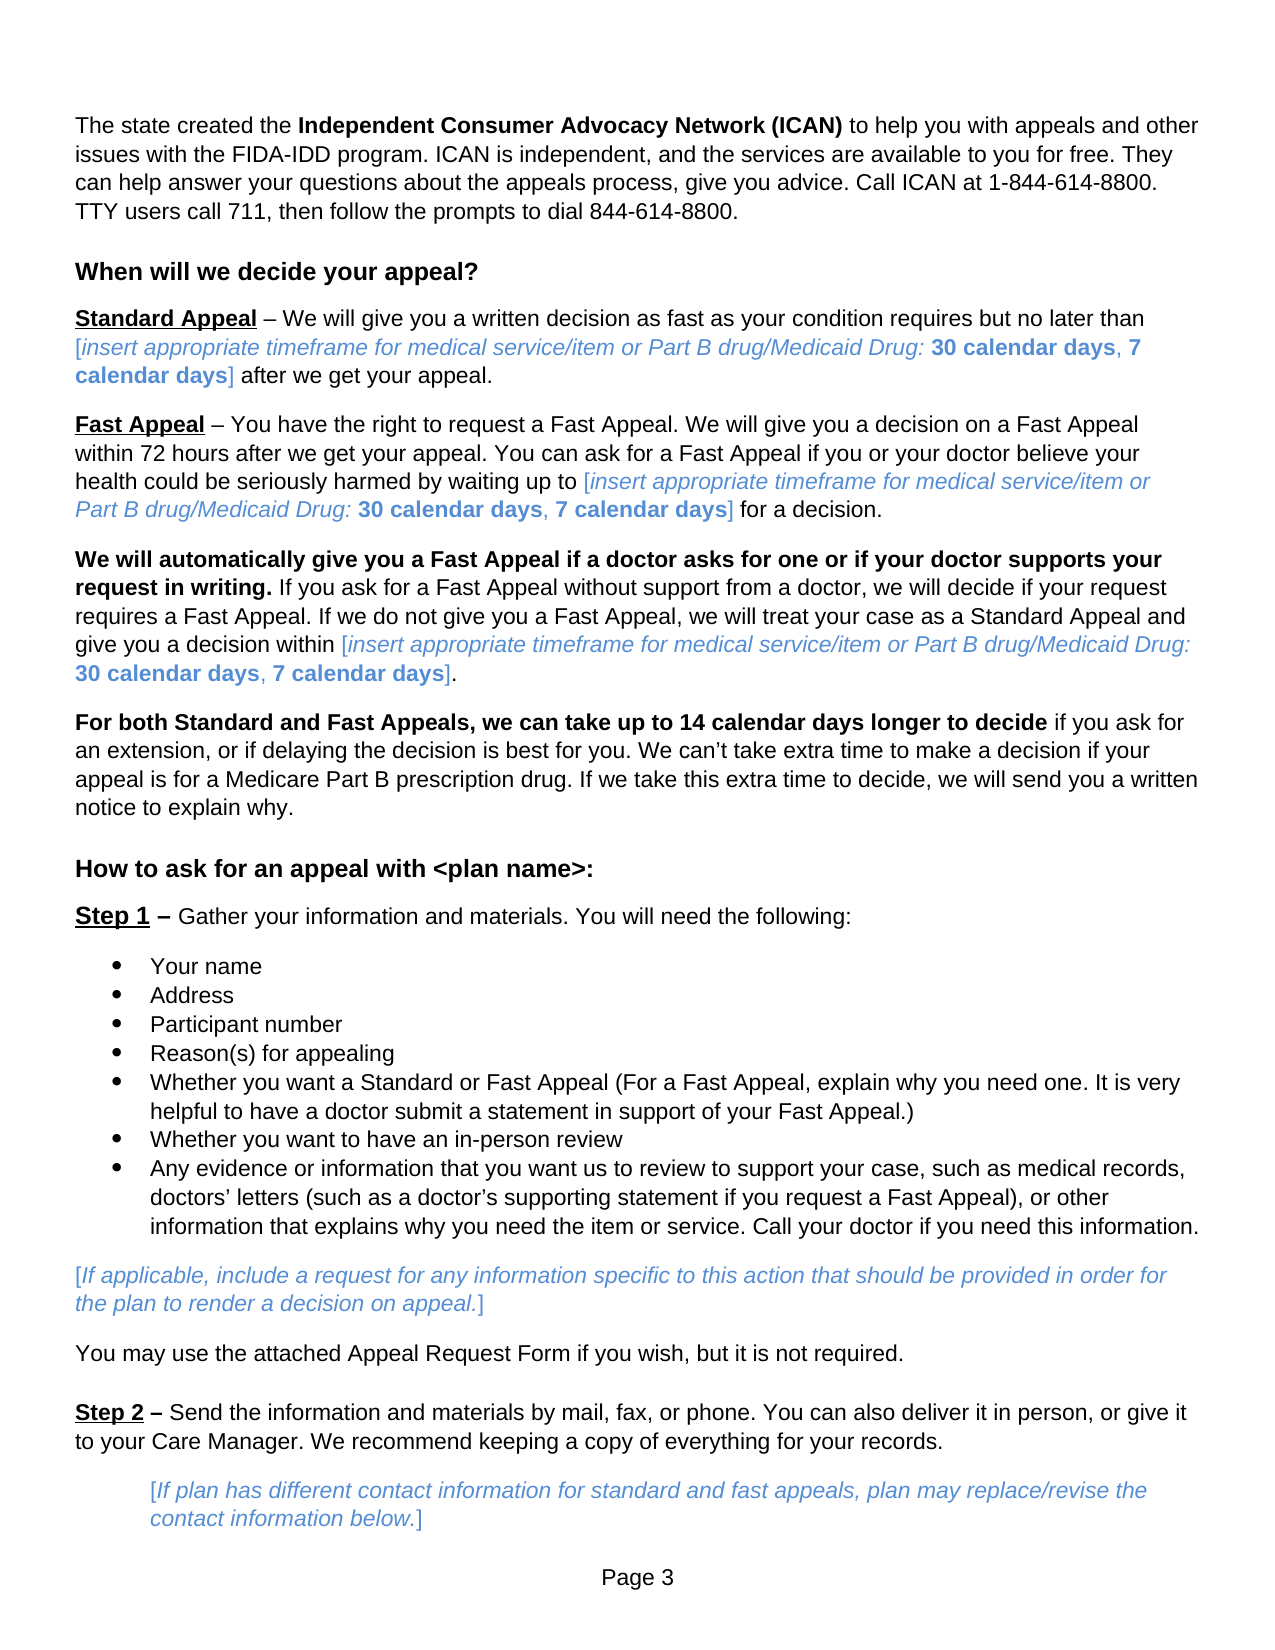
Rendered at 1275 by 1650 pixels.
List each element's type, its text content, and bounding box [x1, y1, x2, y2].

text We will automatically give you a Fast Appeal if a doctor asks for one or if your doctor supports your request in writing. If you ask for a Fast Appeal without support from a doctor, we will decide if your request requires a Fast Appeal. If we do not give you a Fast Appeal, we will treat your case as a Standard Appeal and give you a decision within [insert appropriate timeframe for medical service/item or Part B drug/Medicaid Drug: 30 calendar days, 7 calendar days]. [75, 546, 1200, 686]
text For both Standard and Fast Appeals, we can take up to 14 calendar days longer to decide if you ask for an extension, or if delaying the decision is best for you. We can’t take extra time to make a decision if your appeal is for a Medicare Part B prescription drug. If we take this extra time to decide, we will send you a written notice to explain why. [75, 709, 1200, 820]
text Standard Appeal – We will give you a written decision as fast as your condition requires but no later than [insert appropriate timeframe for medical service/item or Part B drug/Medicaid Drug: 30 calendar days, 7 calendar days] after we get your appeal. [75, 305, 1200, 388]
text Reason(s) for appealing [112, 1040, 1200, 1067]
text Whether you want a Standard or Fast Appeal (For a Fast Appeal, explain why you need one. It is very helpful to have a doctor submit a statement in support of your Fast Appeal.) [112, 1069, 1200, 1124]
text Participant number [112, 1011, 1200, 1038]
text Step 2 – Send the information and materials by mail, fax, or phone. You can also deliver it in person, or give it to your Care Manager. We recommend keeping a copy of everything for your records. [75, 1399, 1200, 1454]
text Fast Appeal – You have the right to request a Fast Appeal. We will give you a decision on a Fast Appeal within 72 hours after we get your appeal. You can ask for a Fast Appeal if you or your doctor believe your health could be seriously harmed by waiting up to [insert appropriate timeframe for medical service/item or Part B drug/Medicaid Drug: 30 calendar days, 7 calendar days] for a decision. [75, 411, 1200, 523]
text You may use the attached Appeal Request Form if you wish, but it is not required. [75, 1340, 1200, 1366]
text Whether you want to have an in-person review [112, 1126, 1200, 1153]
text Your name [112, 953, 1200, 980]
list [If applicable, include a request for any information specific to this action that should be provided in order for the plan to render a decision on appeal.] [75, 1262, 1200, 1317]
text How to ask for an appeal with <plan name>: [75, 853, 1200, 882]
text Any evidence or information that you want us to review to support your case, such as medical records, doctors’ letters (such as a doctor’s supporting statement if you request a Fast Appeal), or other information that explains why you need the item or service. Call your doctor if you need this information. [112, 1155, 1200, 1239]
text When will we decide your appeal? [75, 257, 1200, 286]
text Step 1 – Gather your information and materials. You will need the following: [75, 901, 1200, 930]
text The state created the Independent Consumer Advocacy Network (ICAN) to help you with appeals and other issues with the FIDA-IDD program. ICAN is independent, and the services are available to you for free. They can help answer your questions about the appeals process, give you advice. Call ICAN at 1-844-614-8800. TTY users call 711, then follow the prompts to dial 844-614-8800. [75, 112, 1200, 224]
text [If plan has different contact information for standard and fast appeals, plan may replace/revise the contact information below.] [150, 1477, 1200, 1532]
text Address [112, 982, 1200, 1009]
